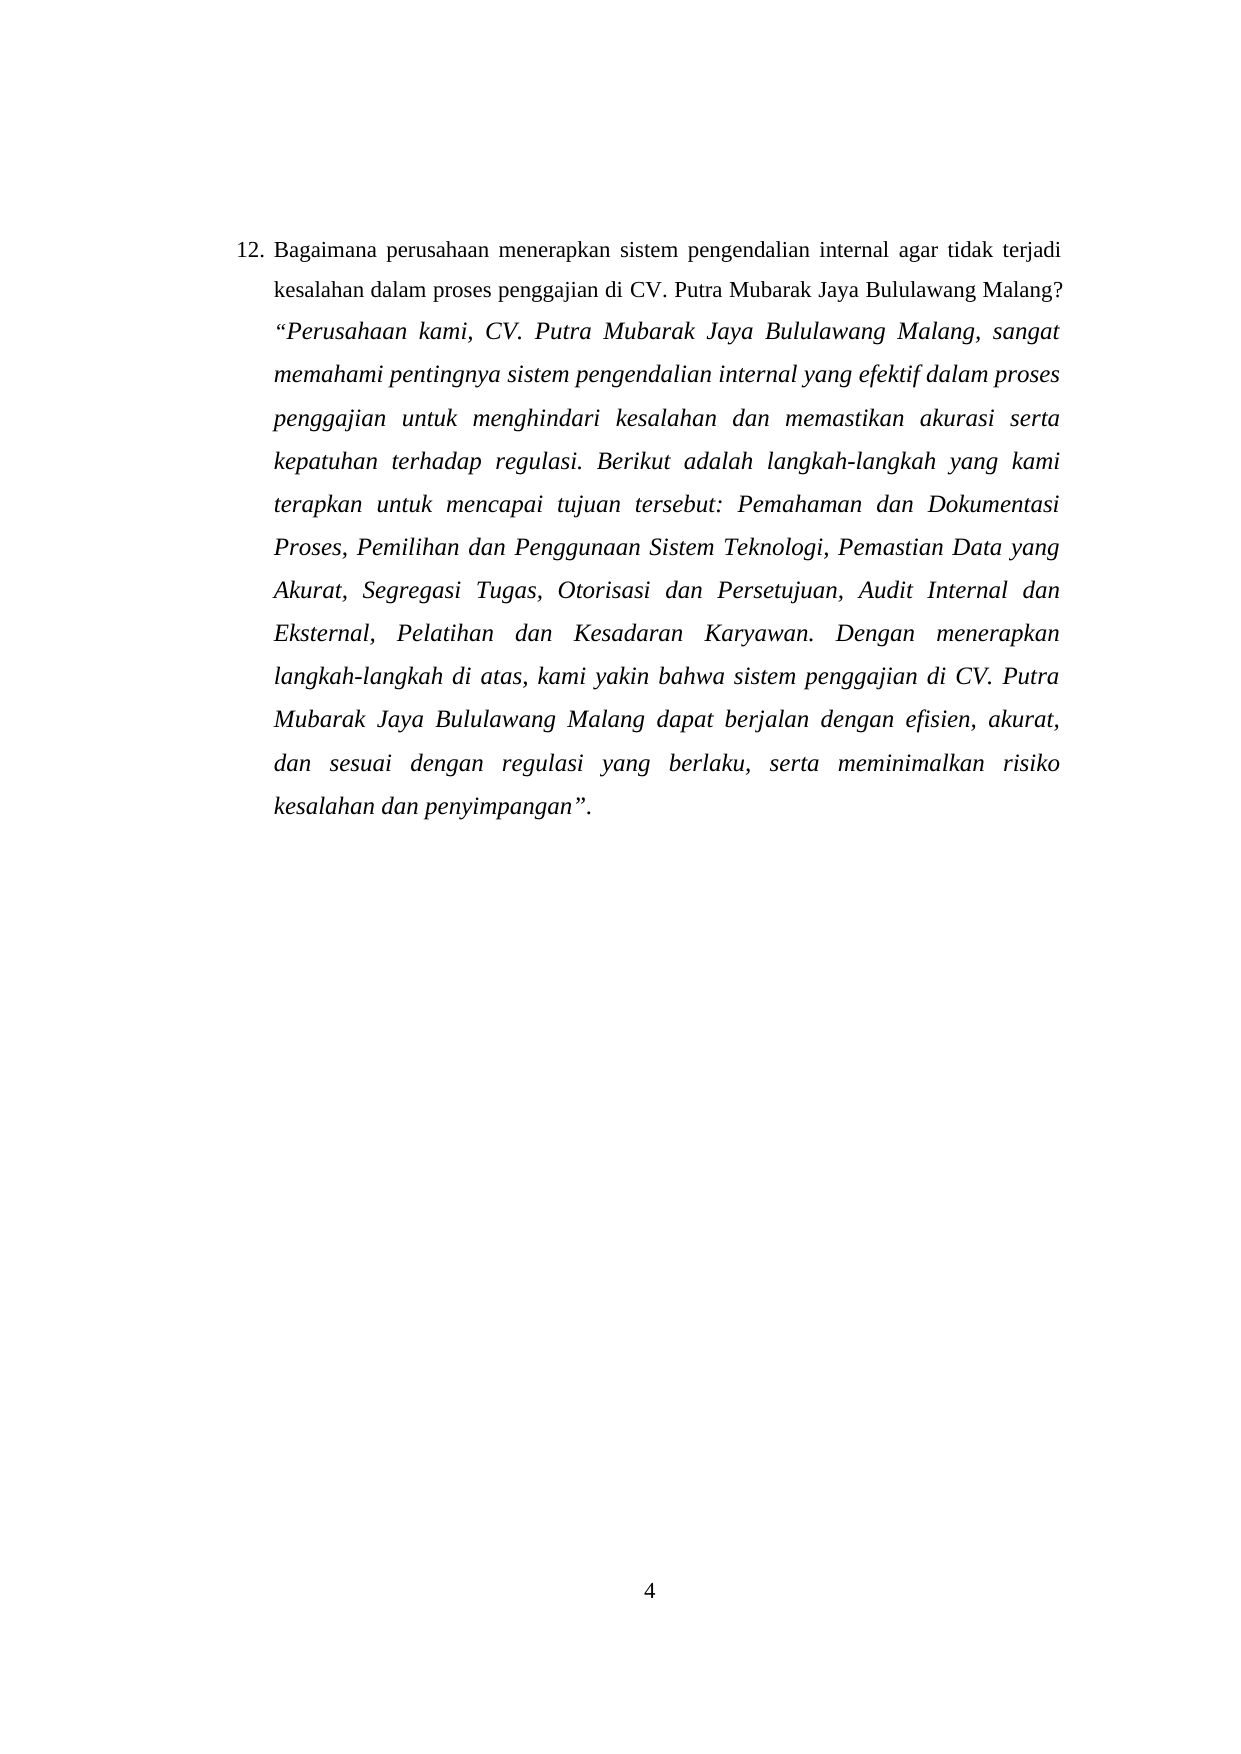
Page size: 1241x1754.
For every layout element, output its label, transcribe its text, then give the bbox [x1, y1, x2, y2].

list Bagaimana perusahaan menerapkan sistem pengendalian internal agar tidak terjadi kesalahan dalam proses penggajian di CV. Putra Mubarak Jaya Bululawang Malang? “Perusahaan kami, CV. Putra Mubarak Jaya Bululawang Malang, sangat memahami pentingnya sistem pengendalian internal yang efektif dalam proses penggajian untuk menghindari kesalahan dan memastikan akurasi serta kepatuhan terhadap regulasi. Berikut adalah langkah-langkah yang kami terapkan untuk mencapai tujuan tersebut: Pemahaman dan Dokumentasi Proses, Pemilihan dan Penggunaan Sistem Teknologi, Pemastian Data yang Akurat, Segregasi Tugas, Otorisasi dan Persetujuan, Audit Internal dan Eksternal, Pelatihan dan Kesadaran Karyawan. Dengan menerapkan langkah-langkah di atas, kami yakin bahwa sistem penggajian di CV. Putra Mubarak Jaya Bululawang Malang dapat berjalan dengan efisien, akurat, dan sesuai dengan regulasi yang berlaku, serta meminimalkan risiko kesalahan dan penyimpangan”. [236, 236, 1063, 819]
